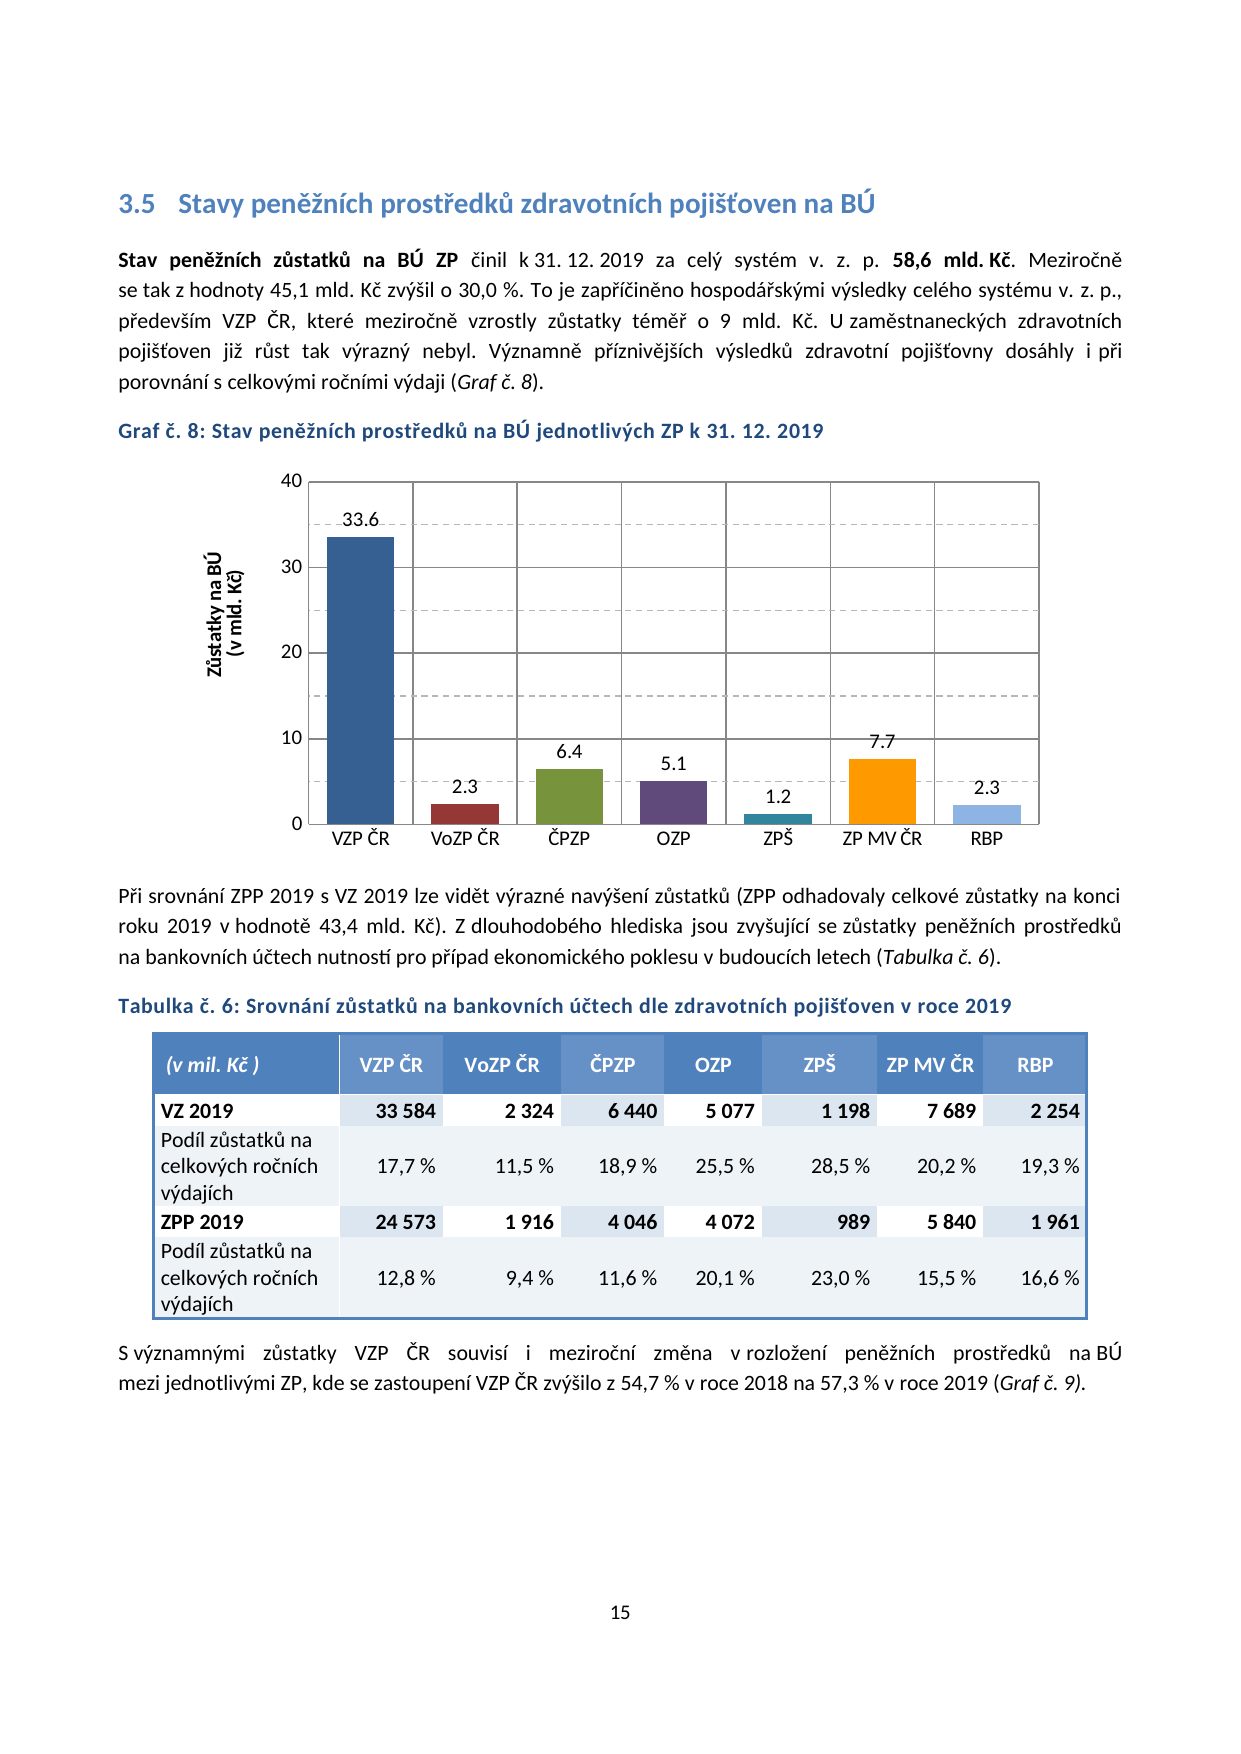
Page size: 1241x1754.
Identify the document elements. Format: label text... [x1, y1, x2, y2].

subtitle Stavy peněžních prostředků zdravotních pojišťoven na BÚ [118, 185, 1122, 221]
table_cell 5 077 [664, 1095, 762, 1126]
table_cell 15,5 % [877, 1237, 983, 1317]
table_cell 7 689 [877, 1095, 983, 1126]
table_cell 20,2 % [877, 1126, 983, 1206]
table_cell 1 916 [443, 1206, 561, 1237]
table_header VoZP ČR [443, 1035, 561, 1094]
table_cell 5 840 [877, 1206, 983, 1237]
table_header RBP [983, 1035, 1085, 1094]
table_header VZP ČR [340, 1035, 443, 1094]
table_cell 1 198 [762, 1095, 877, 1126]
table_cell 33 584 [340, 1095, 443, 1126]
table_cell 19,3 % [983, 1126, 1085, 1206]
table_header OZP [664, 1035, 762, 1094]
table_cell 11,5 % [443, 1126, 561, 1206]
table_header ZPŠ [762, 1035, 877, 1094]
table_cell Podíl zůstatků na celkových ročních výdajích [155, 1126, 339, 1206]
text Při srovnání ZPP 2019 s VZ 2019 lze vidět výrazné navýšení zůstatků (ZPP odhadovaly celkové zůstatky na konci roku 2019 v hodnotě 43,4 mld. Kč). Z dlouhodobého hlediska jsou zvyšující se zůstatky peněžních prostředků na bankovních účtech nutností pro případ ekonomického poklesu v budoucích letech (Tabulka č. 6). [118, 882, 1122, 970]
table_cell 23,0 % [762, 1237, 877, 1317]
table_cell 6 440 [561, 1095, 664, 1126]
table_cell VZ 2019 [155, 1095, 339, 1126]
table_cell 25,5 % [664, 1126, 762, 1206]
table_cell 20,1 % [664, 1237, 762, 1317]
table_cell 24 573 [340, 1206, 443, 1237]
table_cell ZPP 2019 [155, 1206, 339, 1237]
table_cell Podíl zůstatků na celkových ročních výdajích [155, 1237, 339, 1317]
table_header ČPZP [561, 1035, 664, 1094]
text Stav peněžních zůstatků na BÚ ZP činil k 31. 12. 2019 za celý systém v. z. p. 58,6 mld. Kč. Meziročně se tak z hodnoty 45,1 mld. Kč zvýšil o 30,0 %. To je zapříčiněno hospodářskými výsledky celého systému v. z. p., především VZP ČR, které meziročně vzrostly zůstatky téměř o 9 mld. Kč. U zaměstnaneckých zdravotních pojišťoven již růst tak výrazný nebyl. Významně příznivějších výsledků zdravotní pojišťovny dosáhly i při porovnání s celkovými ročními výdaji (Graf č. 8). [118, 246, 1122, 395]
table_cell 16,6 % [983, 1237, 1085, 1317]
text Tabulka č. 6: Srovnání zůstatků na bankovních účtech dle zdravotních pojišťoven v roce 2019 [118, 993, 1122, 1019]
table_header ZP MV ČR [877, 1035, 983, 1094]
table_header (v mil. Kč ) [155, 1035, 339, 1094]
table_cell 2 324 [443, 1095, 561, 1126]
table_cell 12,8 % [340, 1237, 443, 1317]
text S významnými zůstatky VZP ČR souvisí i meziroční změna v rozložení peněžních prostředků na BÚ mezi jednotlivými ZP, kde se zastoupení VZP ČR zvýšilo z 54,7 % v roce 2018 na 57,3 % v roce 2019 (Graf č. 9). [118, 1339, 1122, 1396]
table_cell 11,6 % [561, 1237, 664, 1317]
table_cell 28,5 % [762, 1126, 877, 1206]
table_cell 18,9 % [561, 1126, 664, 1206]
table_cell 9,4 % [443, 1237, 561, 1317]
table_cell 4 046 [561, 1206, 664, 1237]
text Graf č. 8: Stav peněžních prostředků na BÚ jednotlivých ZP k 31. 12. 2019 [118, 418, 1122, 444]
table_cell 1 961 [983, 1206, 1085, 1237]
table_cell 2 254 [983, 1095, 1085, 1126]
table_cell 4 072 [664, 1206, 762, 1237]
table_cell 989 [762, 1206, 877, 1237]
table_cell 17,7 % [340, 1126, 443, 1206]
